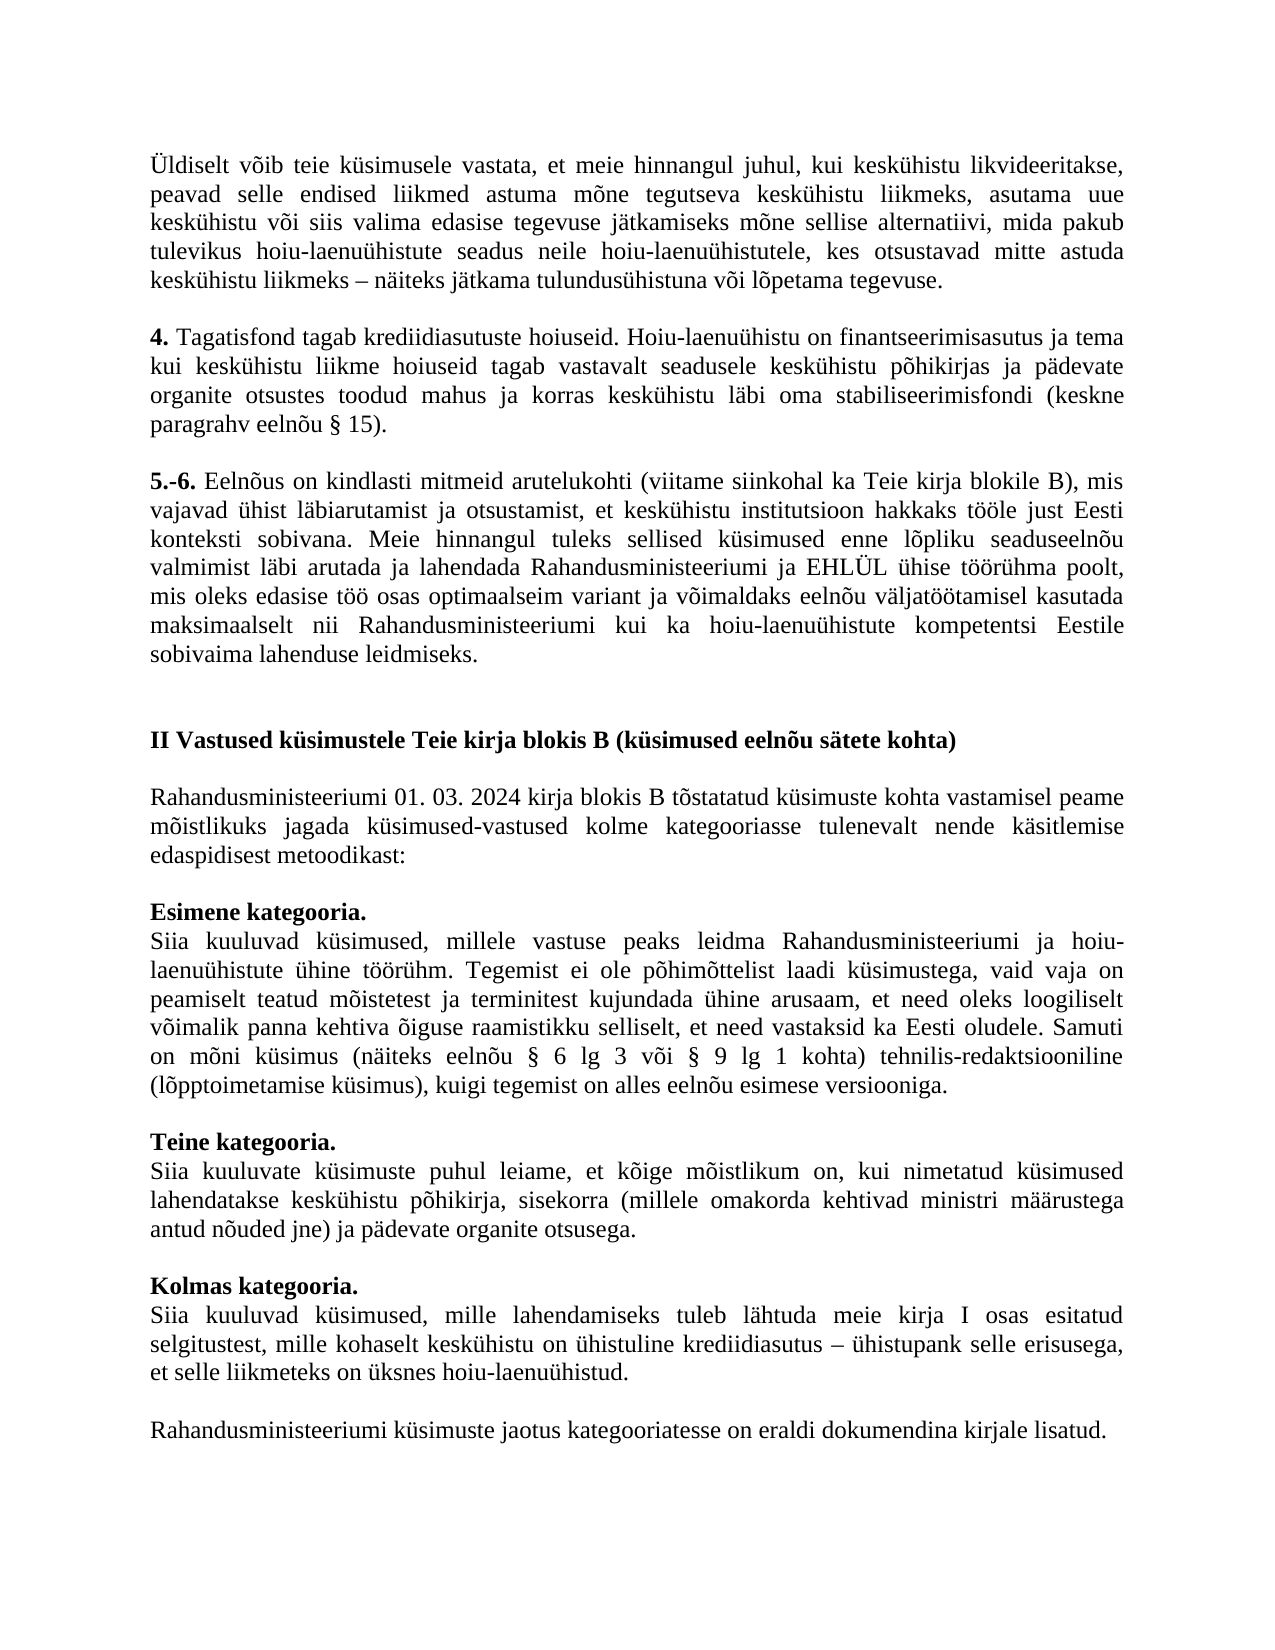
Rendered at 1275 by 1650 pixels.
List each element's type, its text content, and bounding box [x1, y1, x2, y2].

text 5.-6. Eelnõus on kindlasti mitmeid arutelukohti (viitame siinkohal ka Teie kirja blokile B), mis vajavad ühist läbiarutamist ja otsustamist, et keskühistu institutsioon hakkaks tööle just Eesti konteksti sobivana. Meie hinnangul tuleks sellised küsimused enne lõpliku seaduseelnõu valmimist läbi arutada ja lahendada Rahandusministeeriumi ja EHLÜL ühise töörühma poolt, mis oleks edasise töö osas optimaalseim variant ja võimaldaks eelnõu väljatöötamisel kasutada maksimaalselt nii Rahandusministeeriumi kui ka hoiu-laenuühistute kompetentsi Eestile sobivaima lahenduse leidmiseks. [150, 466, 1125, 667]
text Rahandusministeeriumi küsimuste jaotus kategooriatesse on eraldi dokumendina kirjale lisatud. [150, 1415, 1125, 1444]
text Kolmas kategooria. [150, 1271, 1125, 1300]
text Esimene kategooria. [150, 897, 1125, 926]
text Üldiselt võib teie küsimusele vastata, et meie hinnangul juhul, kui keskühistu likvideeritakse, peavad selle endised liikmed astuma mõne tegutseva keskühistu liikmeks, asutama uue keskühistu või siis valima edasise tegevuse jätkamiseks mõne sellise alternatiivi, mida pakub tulevikus hoiu-laenuühistute seadus neile hoiu-laenuühistutele, kes otsustavad mitte astuda keskühistu liikmeks – näiteks jätkama tulundusühistuna või lõpetama tegevuse. [150, 150, 1125, 294]
text Siia kuuluvad küsimused, mille lahendamiseks tuleb lähtuda meie kirja I osas esitatud selgitustest, mille kohaselt keskühistu on ühistuline krediidiasutus – ühistupank selle erisusega, et selle liikmeteks on üksnes hoiu-laenuühistud. [150, 1300, 1125, 1386]
text Rahandusministeeriumi 01. 03. 2024 kirja blokis B tõstatatud küsimuste kohta vastamisel peame mõistlikuks jagada küsimused-vastused kolme kategooriasse tulenevalt nende käsitlemise edaspidisest metoodikast: [150, 782, 1125, 869]
text II Vastused küsimustele Teie kirja blokis B (küsimused eelnõu sätete kohta) [150, 725, 1125, 754]
text 4. Tagatisfond tagab krediidiasutuste hoiuseid. Hoiu-laenuühistu on finantseerimisasutus ja tema kui keskühistu liikme hoiuseid tagab vastavalt seadusele keskühistu põhikirjas ja pädevate organite otsustes toodud mahus ja korras keskühistu läbi oma stabiliseerimisfondi (keskne paragrahv eelnõu § 15). [150, 322, 1125, 437]
text Siia kuuluvate küsimuste puhul leiame, et kõige mõistlikum on, kui nimetatud küsimused lahendatakse keskühistu põhikirja, sisekorra (millele omakorda kehtivad ministri määrustega antud nõuded jne) ja pädevate organite otsusega. [150, 1156, 1125, 1242]
text Siia kuuluvad küsimused, millele vastuse peaks leidma Rahandusministeeriumi ja hoiu-laenuühistute ühine töörühm. Tegemist ei ole põhimõttelist laadi küsimustega, vaid vaja on peamiselt teatud mõistetest ja terminitest kujundada ühine arusaam, et need oleks loogiliselt võimalik panna kehtiva õiguse raamistikku selliselt, et need vastaksid ka Eesti oludele. Samuti on mõni küsimus (näiteks eelnõu § 6 lg 3 või § 9 lg 1 kohta) tehnilis-redaktsiooniline (lõpptoimetamise küsimus), kuigi tegemist on alles eelnõu esimese versiooniga. [150, 926, 1125, 1099]
text Teine kategooria. [150, 1127, 1125, 1156]
